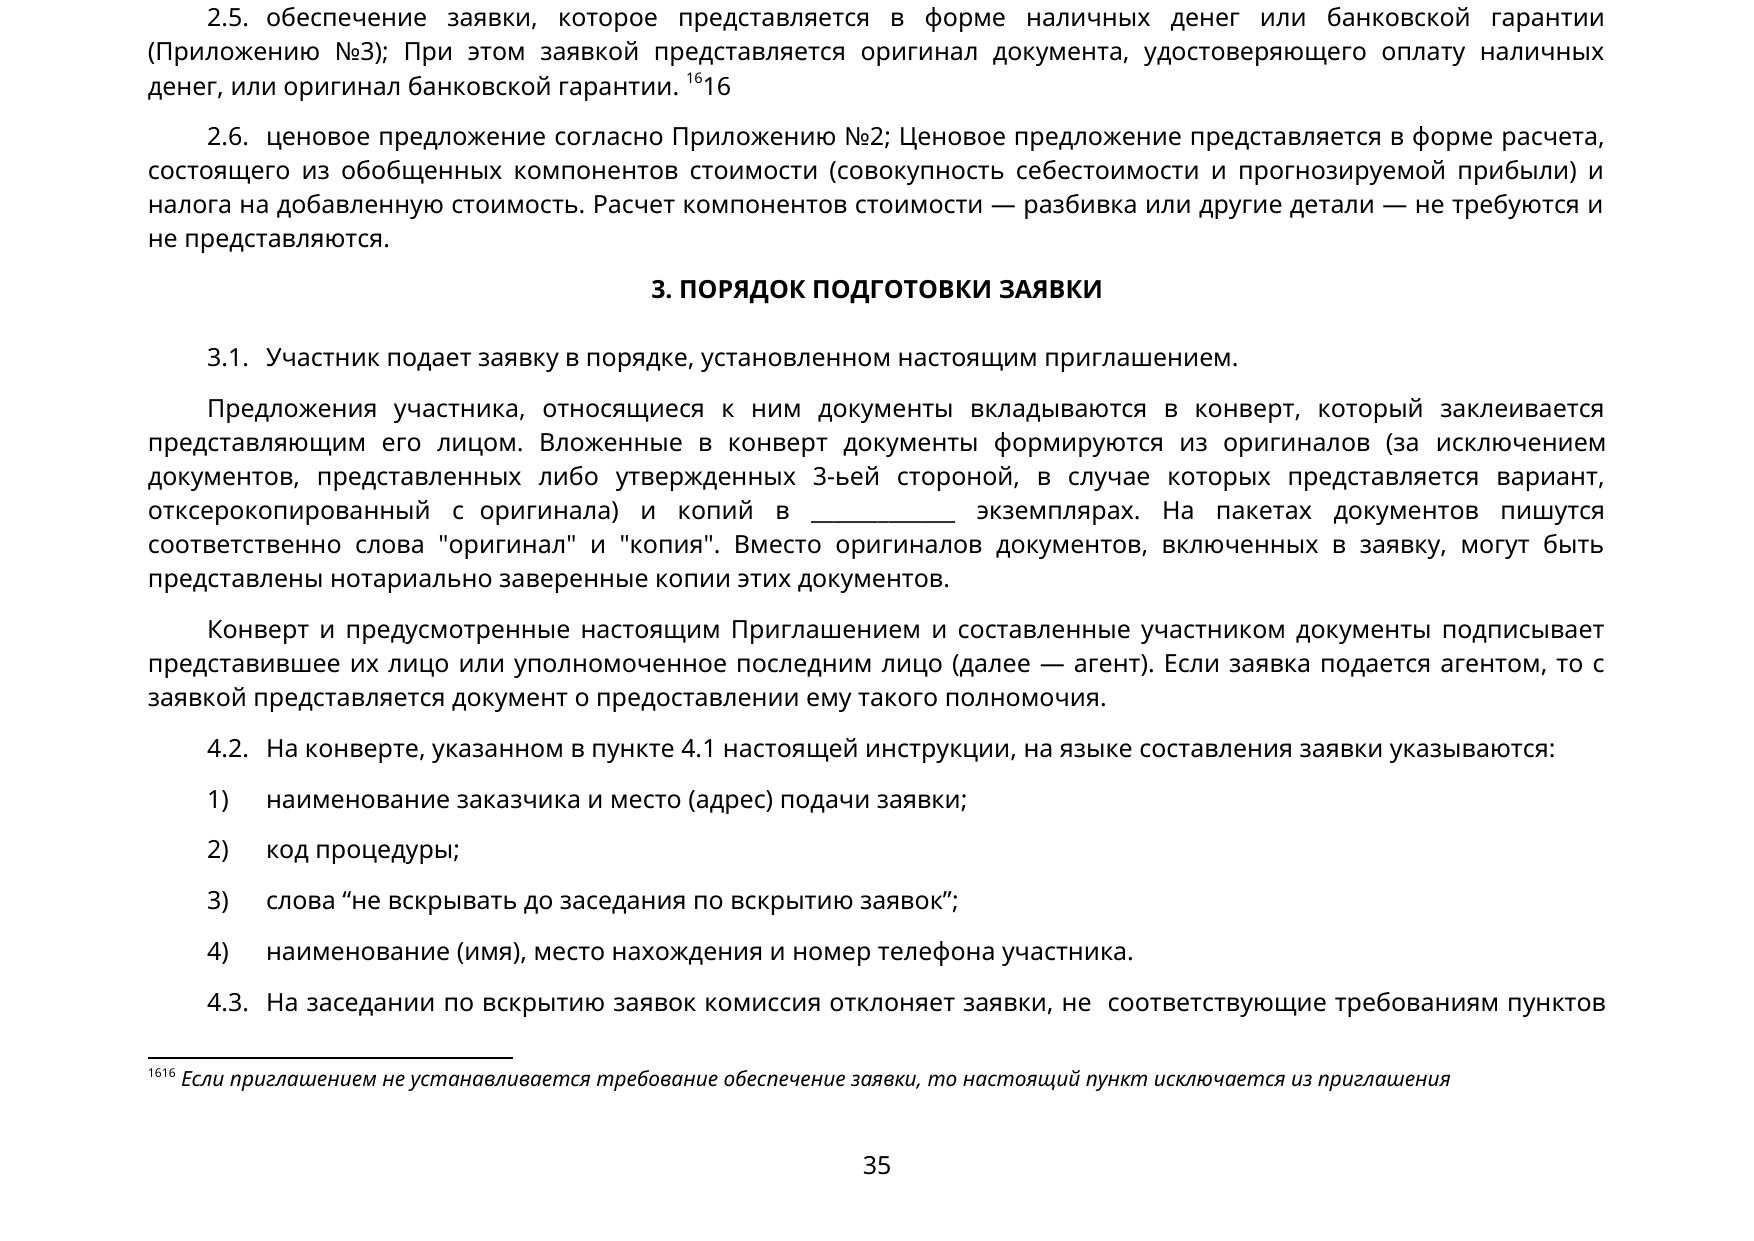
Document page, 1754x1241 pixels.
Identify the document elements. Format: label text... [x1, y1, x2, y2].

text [148, 984, 1606, 1018]
text 3.1. Участник подает заявку в порядке, установленном настоящим приглашением. [148, 339, 1606, 373]
text 1) наименование заказчика и место (адрес) подачи заявки; [148, 781, 1606, 815]
text 3. ПОРЯДОК ПОДГОТОВКИ ЗАЯВКИ [148, 272, 1606, 306]
text 2.5. обеспечение заявки, которое представляется в форме наличных денег или банковской гарантии (Приложению №3); При этом заявкой представляется оригинал документа, удостоверяющего оплату наличных денег, или оригинал банковской гарантии. 16 [148, 0, 1606, 102]
text 4.2. На конверте, указанном в пункте 4.1 настоящей инструкции, на языке составления заявки указываются: [148, 731, 1606, 764]
text Конверт и предусмотренные настоящим Приглашением и составленные участником документы подписывает представившее их лицо или уполномоченное последним лицо (далее — агент). Если заявка подается агентом, то с заявкой представляется документ о предоставлении ему такого полномочия. [148, 612, 1606, 714]
text 4) наименование (имя), место нахождения и номер телефона участника. [148, 933, 1606, 967]
text 2.6. ценовое предложение согласно Приложению №2; Ценовое предложение представляется в форме расчета, состоящего из обобщенных компонентов стоимости (совокупность себестоимости и прогнозируемой прибыли) и налога на добавленную стоимость. Расчет компонентов стоимости — разбивка или другие детали — не требуются и не представляются. [148, 119, 1606, 255]
text 2) код процедуры; [148, 832, 1606, 866]
text Предложения участника, относящиеся к ним документы вкладываются в конверт, который заклеивается представляющим его лицом. Вложенные в конверт документы формируются из оригиналов (за исключением документов, представленных либо утвержденных 3-ьей стороной, в случае которых представляется вариант, отксерокопированный с оригинала) и копий в _____________ экземплярах. На пакетах документов пишутся соответственно слова "оригинал" и "копия". Вместо оригиналов документов, включенных в заявку, могут быть представлены нотариально заверенные копии этих документов. [148, 390, 1606, 595]
text 3) слова “не вскрывать до заседания по вскрытию заявок”; [148, 883, 1606, 917]
